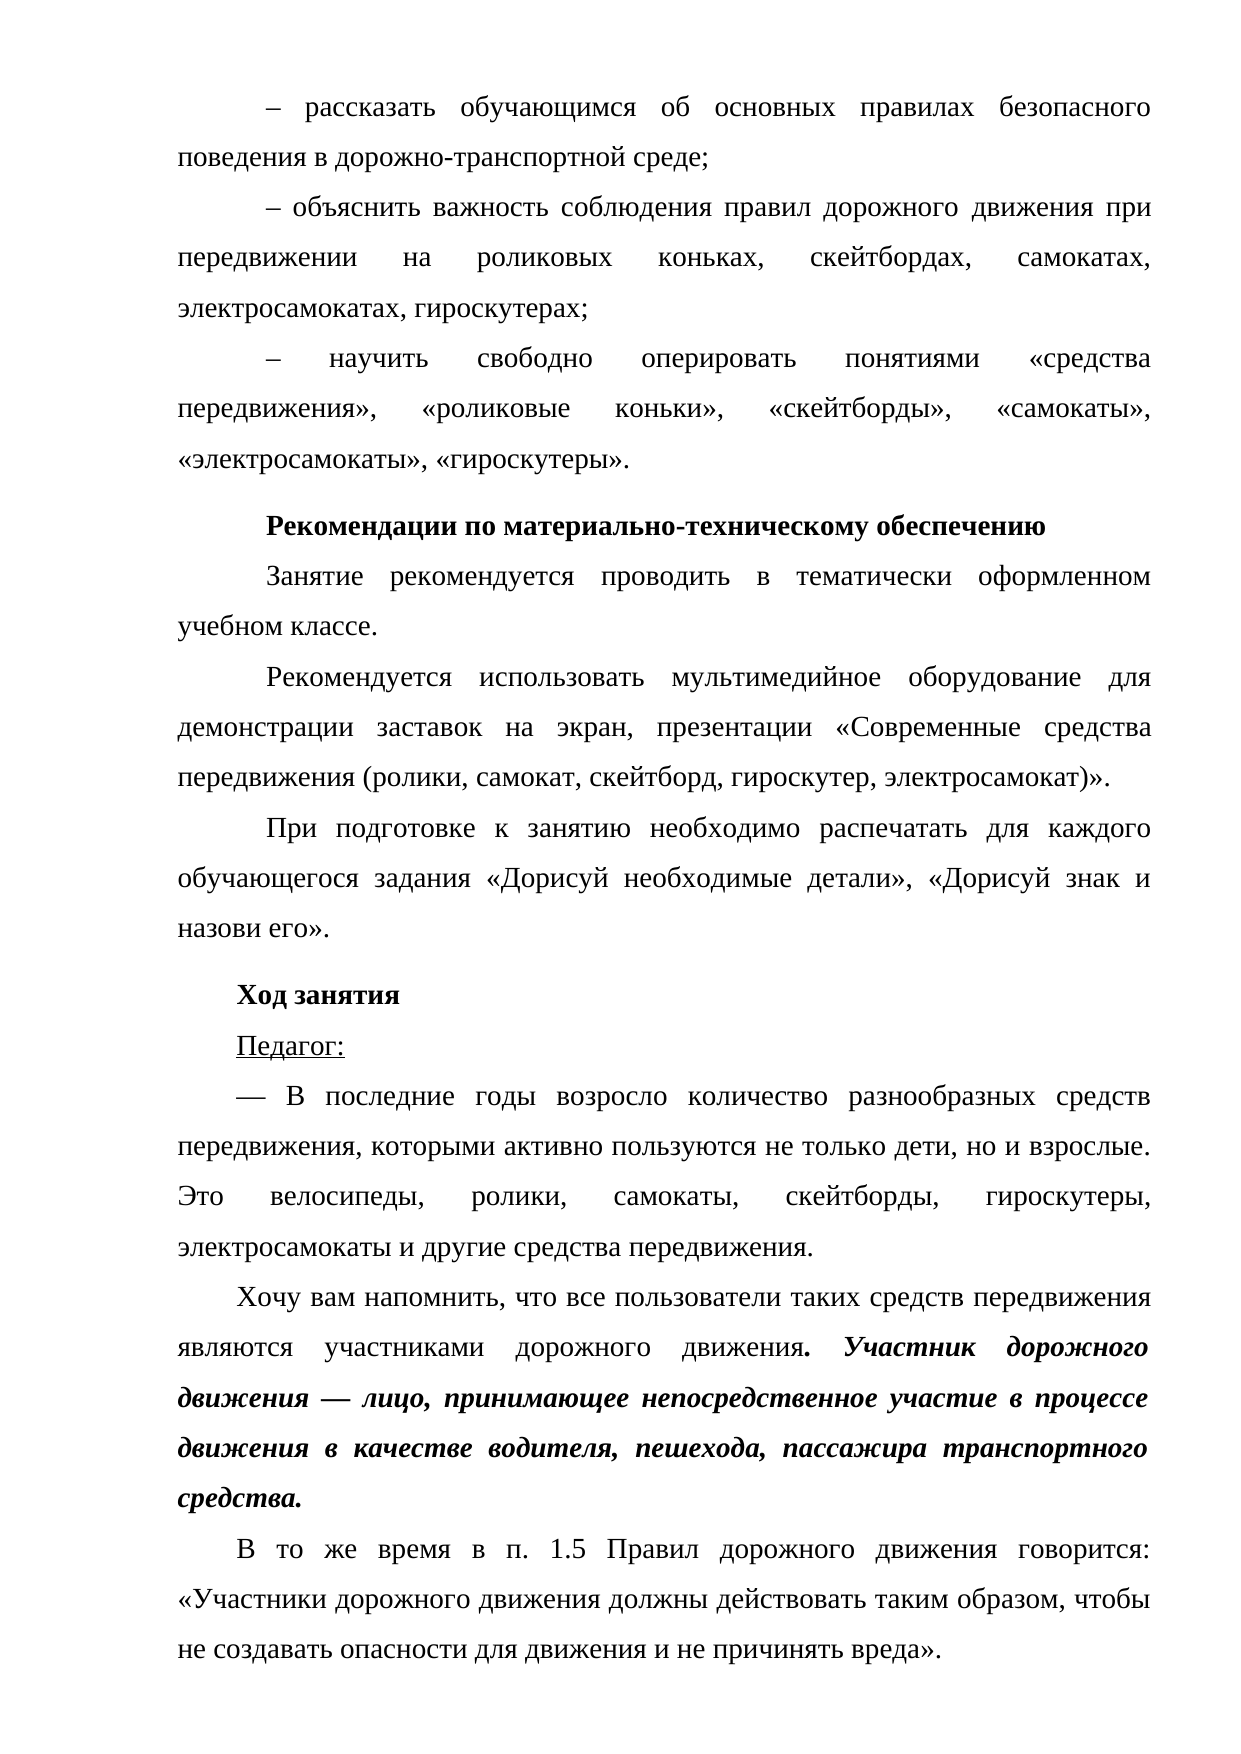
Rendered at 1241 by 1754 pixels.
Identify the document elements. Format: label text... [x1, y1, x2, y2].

text Хочу вам напомнить, что все пользователи таких средств передвижения являются участниками дорожного движения. Участник дорожного движения — лицо, принимающее непосредственное участие в процессе движения в качестве водителя, пешехода, пассажира транспортного средства. [177, 1279, 1152, 1514]
text Педагог: [177, 1028, 1152, 1061]
text При подготовке к занятию необходимо распечатать для каждого обучающегося задания «Дорисуй необходимые детали», «Дорисуй знак и назови его». [177, 810, 1152, 944]
text В то же время в п. 1.5 Правил дорожного движения говорится: «Участники дорожного движения должны действовать таким образом, чтобы не создавать опасности для движения и не причинять вреда». [177, 1531, 1152, 1581]
text Ход занятия [177, 977, 1152, 1011]
text – научить свободно оперировать понятиями «средства передвижения», «роликовые коньки», «скейтборды», «самокаты», «электросамокаты», «гироскутеры». [177, 340, 1152, 474]
text – рассказать обучающимся об основных правилах безопасного поведения в дорожно-транспортной среде; [177, 89, 1152, 172]
text – объяснить важность соблюдения правил дорожного движения при передвижении на роликовых коньках, скейтбордах, самокатах, электросамокатах, гироскутерах; [177, 189, 1152, 323]
text Занятие рекомендуется проводить в тематически оформленном учебном классе. [177, 558, 1152, 642]
text Рекомендации по материально-техническому обеспечению [177, 508, 1152, 541]
text В то же время в п. 1.5 Правил дорожного движения говорится: «Участники дорожного движения должны действовать таким образом, чтобы не создавать опасности для движения и не причинять вреда». [177, 1614, 1152, 1665]
text — В последние годы возросло количество разнообразных средств передвижения, которыми активно пользуются не только дети, но и взрослые. Это велосипеды, ролики, самокаты, скейтборды, гироскутеры, электросамокаты и другие средства передвижения. [177, 1078, 1152, 1262]
text Рекомендуется использовать мультимедийное оборудование для демонстрации заставок на экран, презентации «Современные средства передвижения (ролики, самокат, скейтборд, гироскутер, электросамокат)». [177, 659, 1152, 793]
